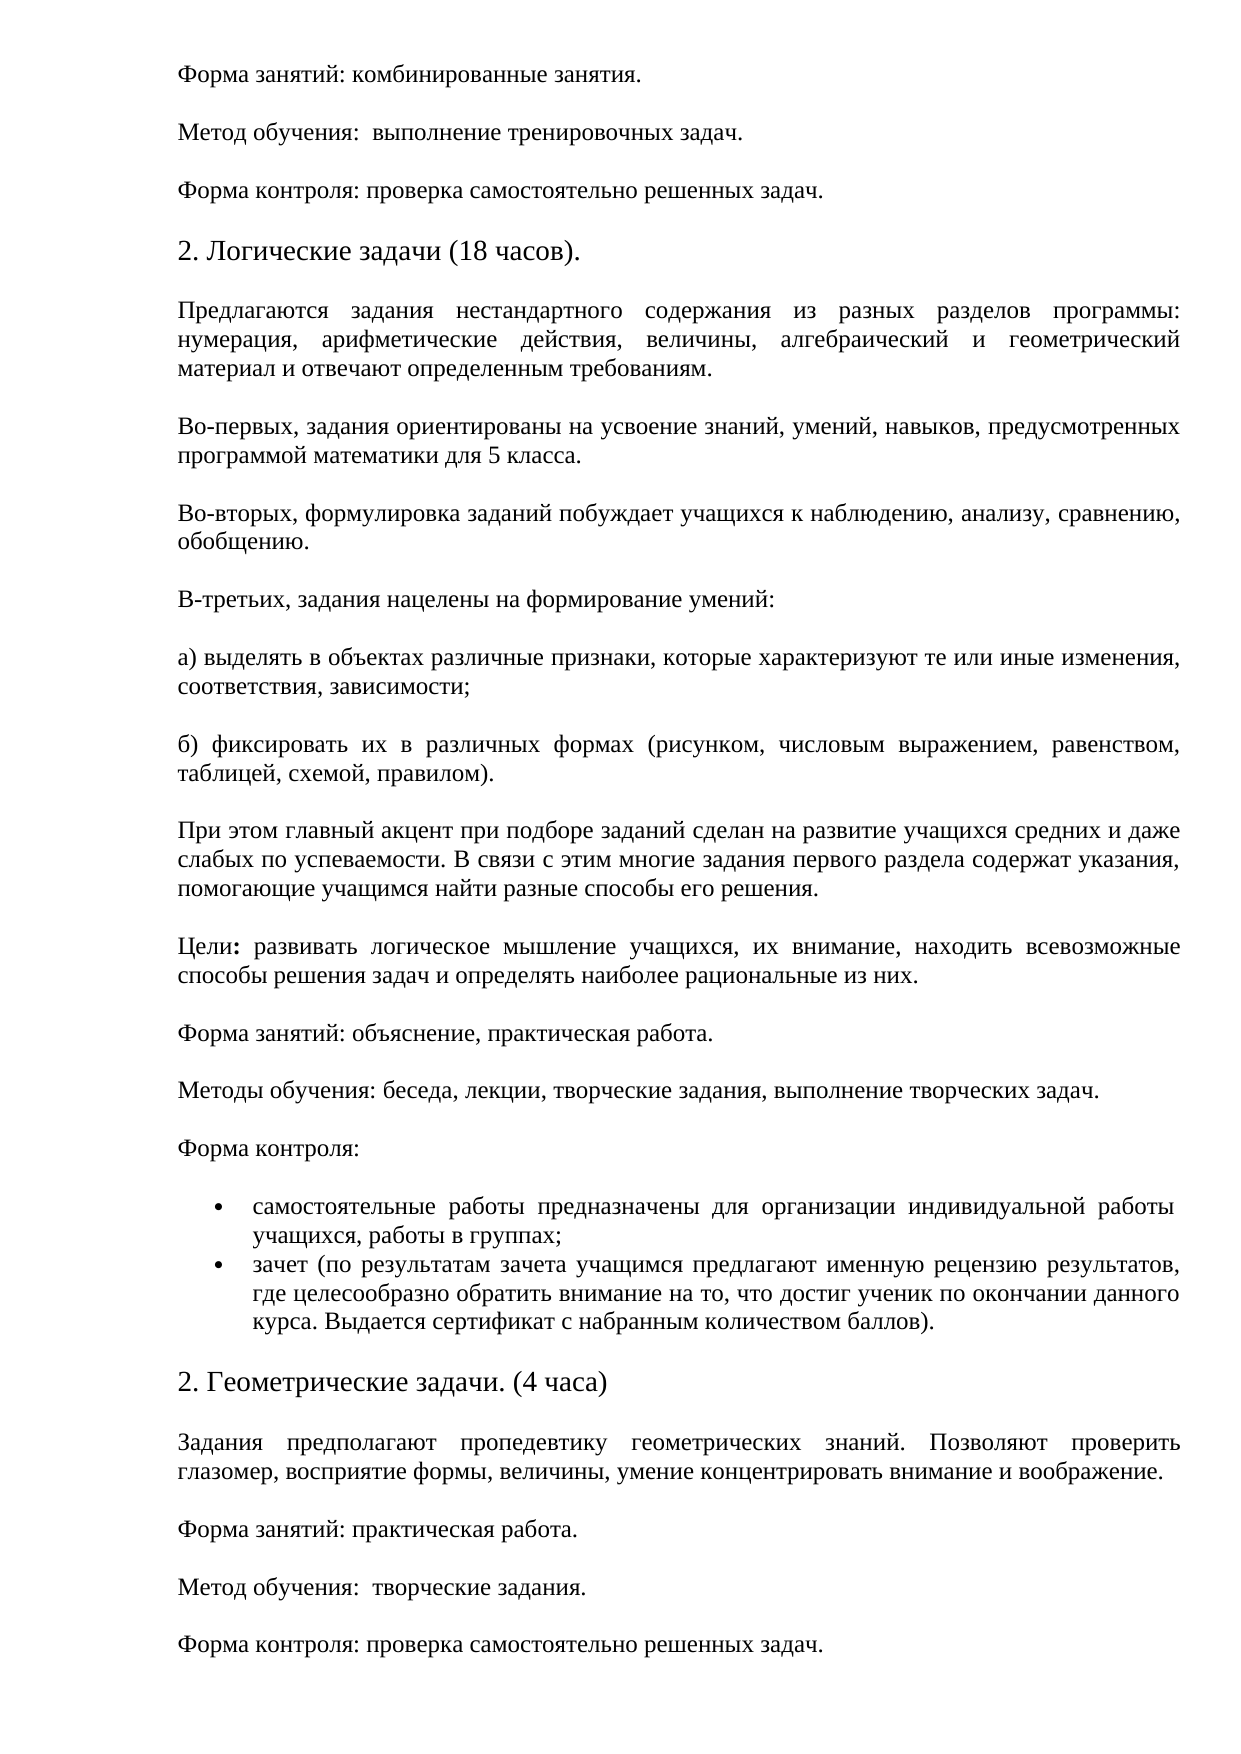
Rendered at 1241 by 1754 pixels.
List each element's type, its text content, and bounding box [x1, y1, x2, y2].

text Предлагаются задания нестандартного содержания из разных разделов программы: нумерация, арифметические действия, величины, алгебраический и геометрический материал и отвечают определенным требованиям. [177, 296, 1181, 382]
text а) выделять в объектах различные признаки, которые характеризуют те или иные изменения, соответствия, зависимости; [177, 642, 1181, 700]
text Форма занятий: комбинированные занятия. [177, 59, 1181, 88]
text Форма занятий: объяснение, практическая работа. [177, 1018, 1181, 1046]
text Цели: развивать логическое мышление учащихся, их внимание, находить всевозможные способы решения задач и определять наиболее рациональные из них. [177, 931, 1181, 988]
text Метод обучения: творческие задания. [177, 1572, 1181, 1600]
text При этом главный акцент при подборе заданий сделан на развитие учащихся средних и даже слабых по успеваемости. В связи с этим многие задания первого раздела содержат указания, помогающие учащимся найти разные способы его решения. [177, 816, 1181, 902]
text Форма контроля: проверка самостоятельно решенных задач. [177, 175, 1181, 204]
text Во-вторых, формулировка заданий побуждает учащихся к наблюдению, анализу, сравнению, обобщению. [177, 498, 1181, 555]
text В-третьих, задания нацелены на формирование умений: [177, 584, 1181, 613]
text Во-первых, задания ориентированы на усвоение знаний, умений, навыков, предусмотренных программой математики для 5 класса. [177, 411, 1181, 468]
text Задания предполагают пропедевтику геометрических знаний. Позволяют проверить глазомер, восприятие формы, величины, умение концентрировать внимание и воображение. [177, 1427, 1181, 1484]
text Форма контроля: [177, 1133, 1181, 1162]
text Форма занятий: практическая работа. [177, 1514, 1181, 1542]
text 2. Логические задачи (18 часов). [177, 233, 1181, 266]
text 2. Геометрические задачи. (4 часа) [177, 1364, 1181, 1398]
list самостоятельные работы предназначены для организации индивидуальной работы учащихся, работы в группах; [215, 1191, 1181, 1249]
text б) фиксировать их в различных формах (рисунком, числовым выражением, равенством, таблицей, схемой, правилом). [177, 729, 1181, 786]
text Форма контроля: проверка самостоятельно решенных задач. [177, 1629, 1181, 1658]
text Метод обучения: выполнение тренировочных задач. [177, 117, 1181, 146]
text Методы обучения: беседа, лекции, творческие задания, выполнение творческих задач. [177, 1076, 1181, 1104]
list зачет (по результатам зачета учащимся предлагают именную рецензию результатов, где целесообразно обратить внимание на то, что достиг ученик по окончании данного курса. Выдается сертификат с набранным количеством баллов). [215, 1249, 1181, 1335]
